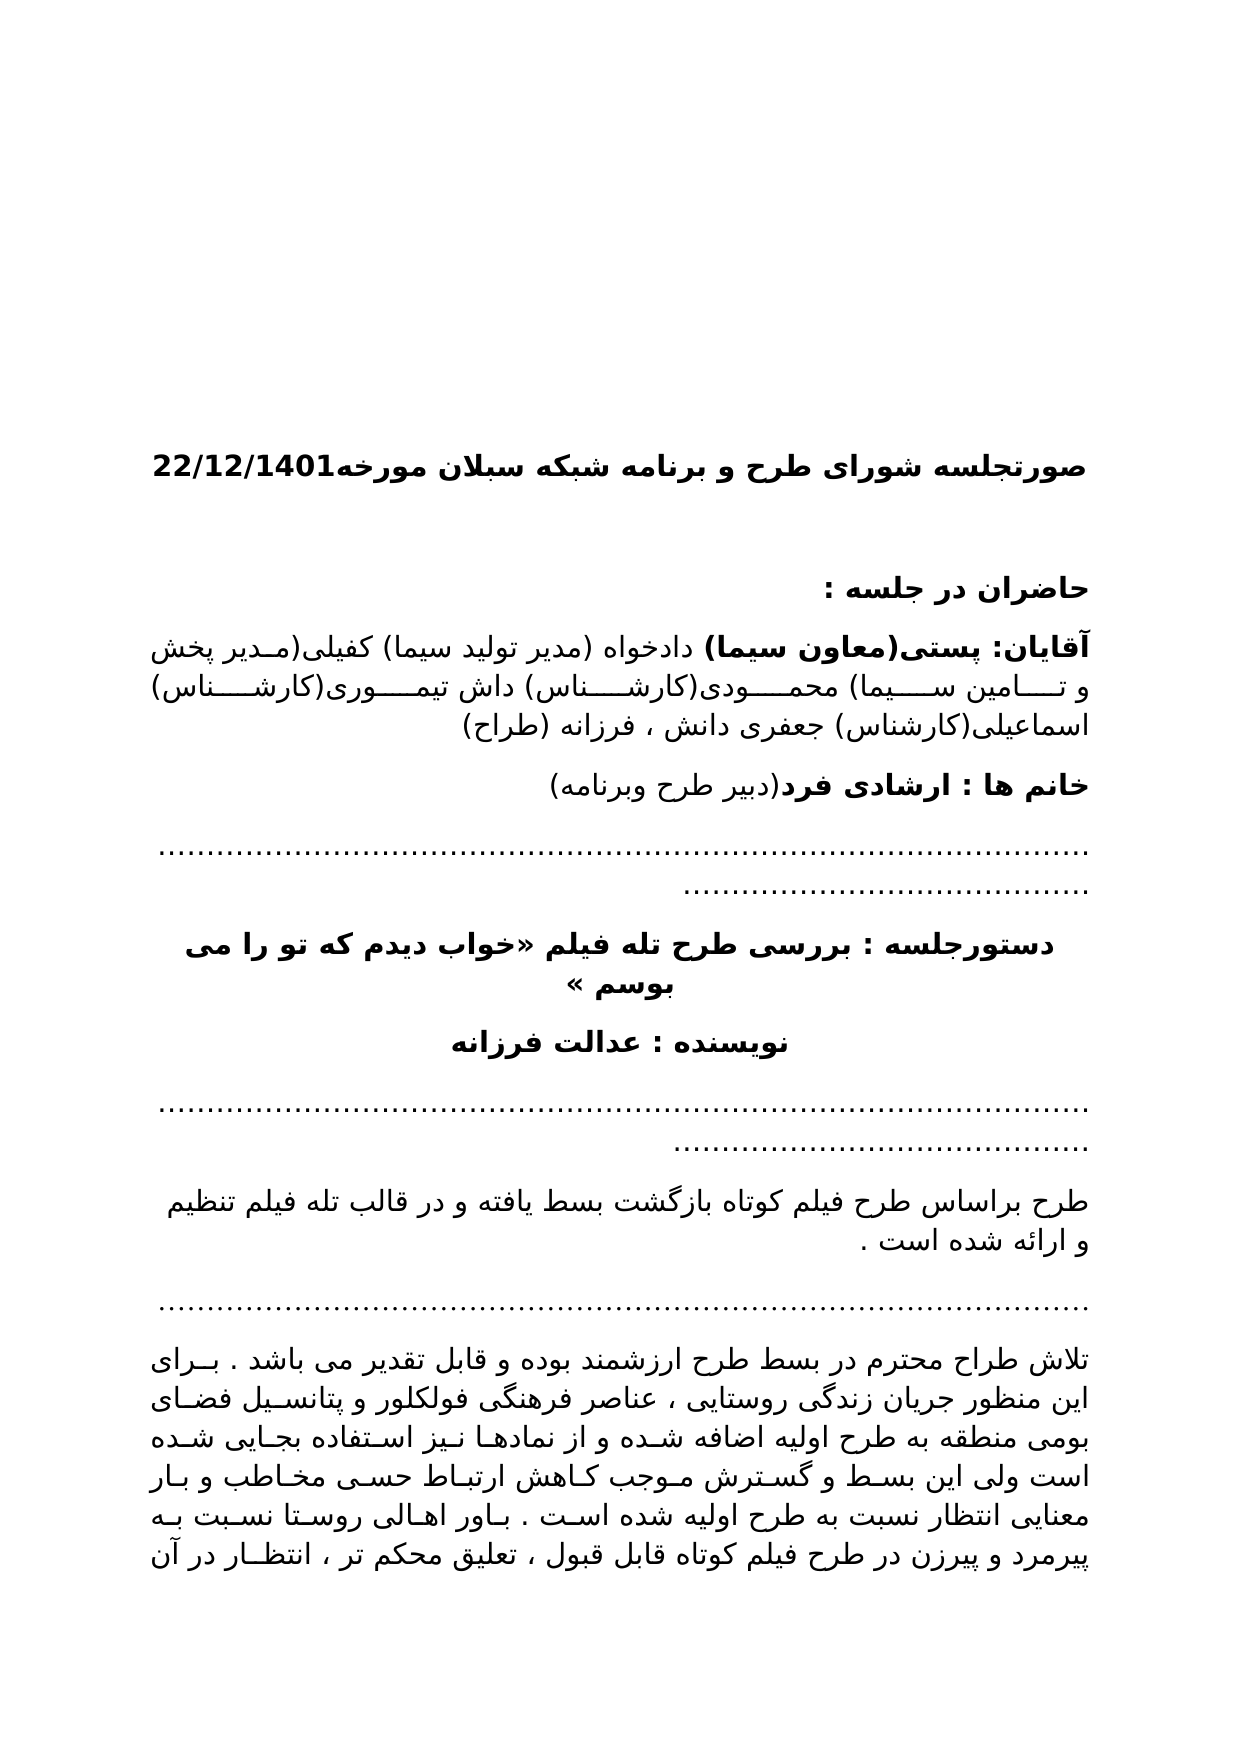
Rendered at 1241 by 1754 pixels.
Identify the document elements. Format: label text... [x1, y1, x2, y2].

text …………………………………………………………………………………… [150, 1283, 1090, 1317]
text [150, 1343, 1090, 1571]
text حاضران در جلسه : [150, 571, 1090, 605]
text صورتجلسه شورای طرح و برنامه شبکه سبلان مورخه22/12/1401 [150, 449, 1090, 483]
text ………………………………………………………………………………………………………………………… [150, 828, 1090, 901]
text نویسنده : عدالت فرزانه [150, 1026, 1090, 1060]
text آقایان: پستی(معاون سیما) دادخواه (مدیر تولید سیما) کفیلی(مدیر پخش و تامین سیما) محمودی(کارشناس) داش تیموری(کارشناس) اسماعیلی(کارشناس) جعفری دانش ، فرزانه (طراح) [150, 631, 1090, 743]
text خانم ها : ارشادی فرد(دبیر طرح وبرنامه) [150, 768, 1090, 802]
text دستورجلسه : بررسی طرح تله فیلم «خواب دیدم که تو را می بوسم » [150, 927, 1090, 1000]
text طرح براساس طرح فیلم کوتاه بازگشت بسط یافته و در قالب تله فیلم تنظیم و ارائه شده است . [150, 1184, 1090, 1257]
text …………………………………………………………………………………………………………………………. [150, 1086, 1090, 1158]
